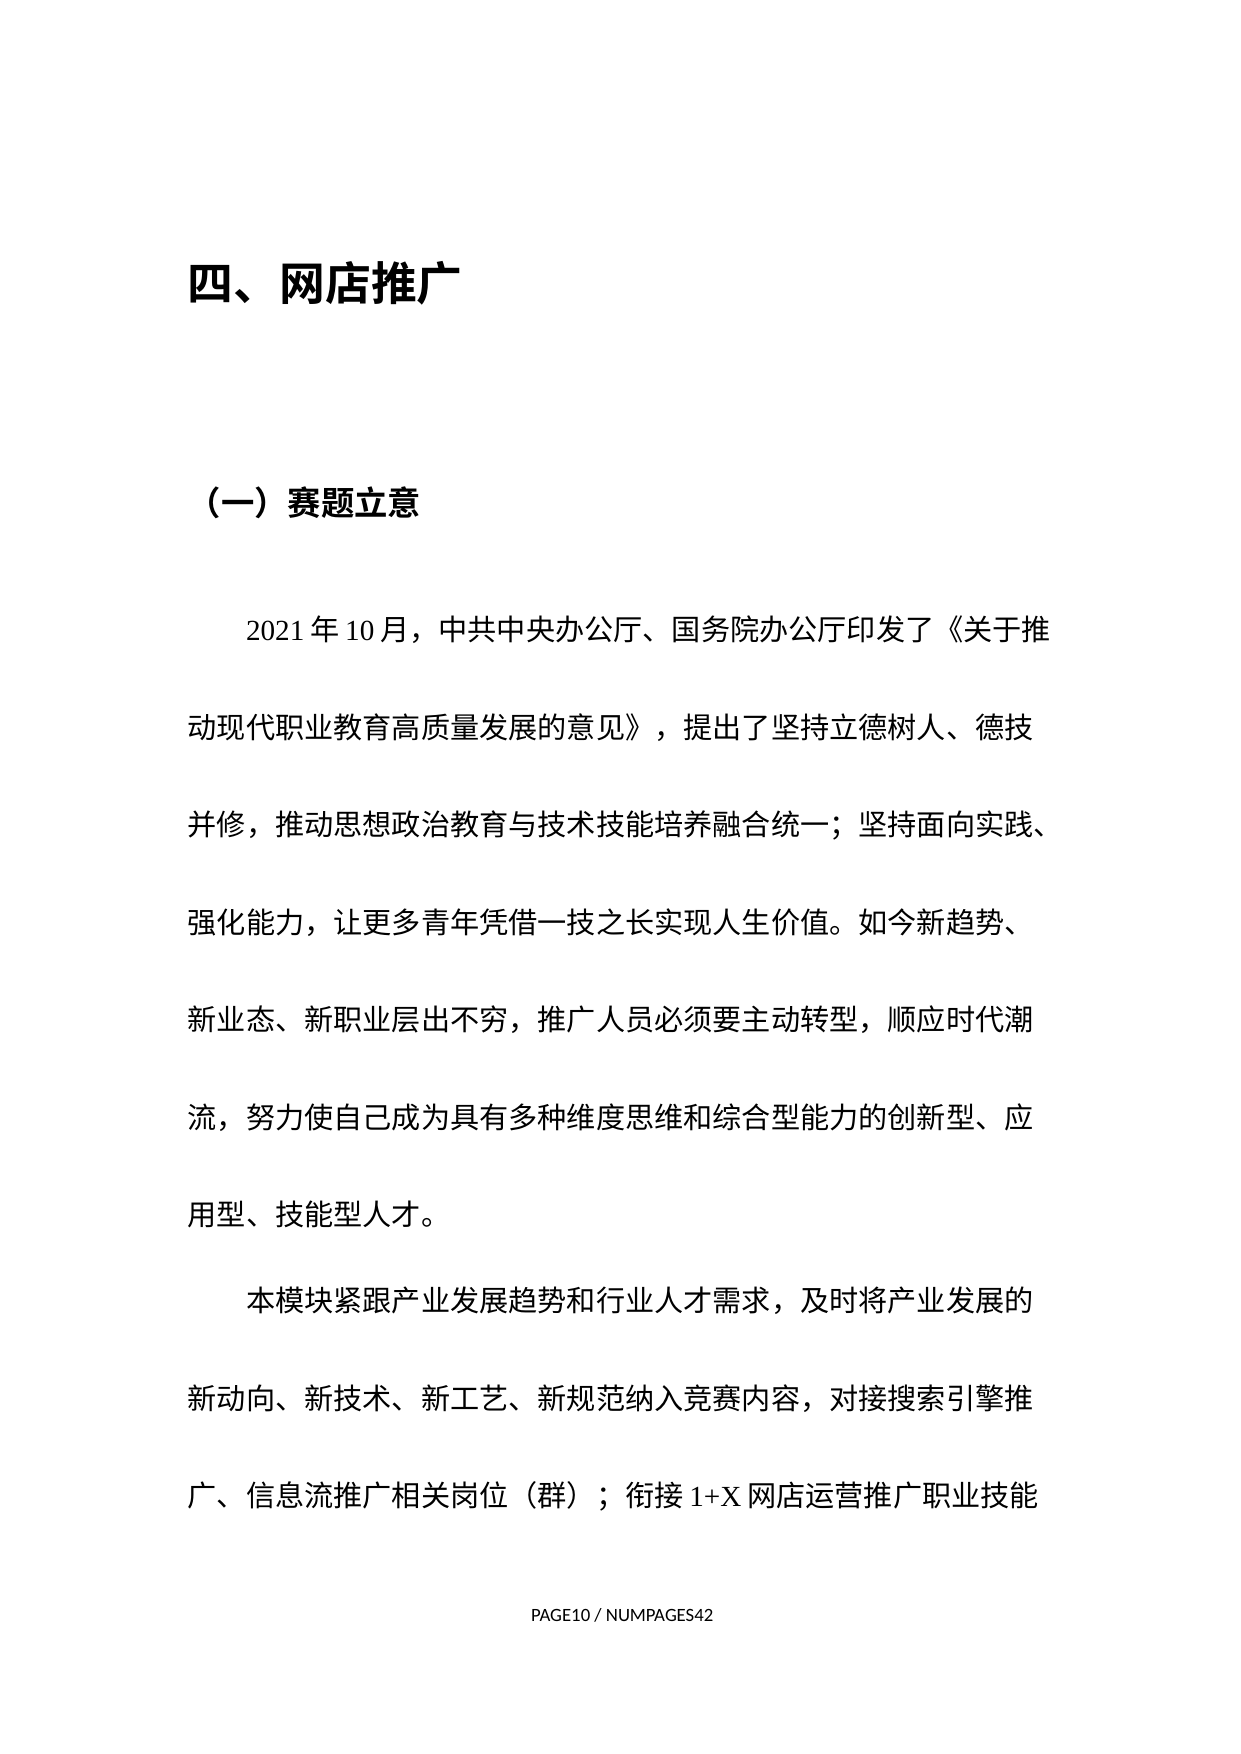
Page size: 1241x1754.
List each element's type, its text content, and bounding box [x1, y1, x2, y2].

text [187, 1267, 1053, 1527]
subtitle 四、网店推广 [187, 231, 1053, 329]
text 2021年10月，中共中央办公厅、国务院办公厅印发了《关于推动现代职业教育高质量发展的意见》，提出了坚持立德树人、德技并修，推动思想政治教育与技术技能培养融合统一；坚持面向实践、强化能力，让更多青年凭借一技之长实现人生价值。如今新趋势、新业态、新职业层出不穷，推广人员必须要主动转型，顺应时代潮流，努力使自己成为具有多种维度思维和综合型能力的创新型、应用型、技能型人才。 [187, 595, 1053, 1245]
subtitle （一）赛题立意 [187, 469, 1053, 534]
